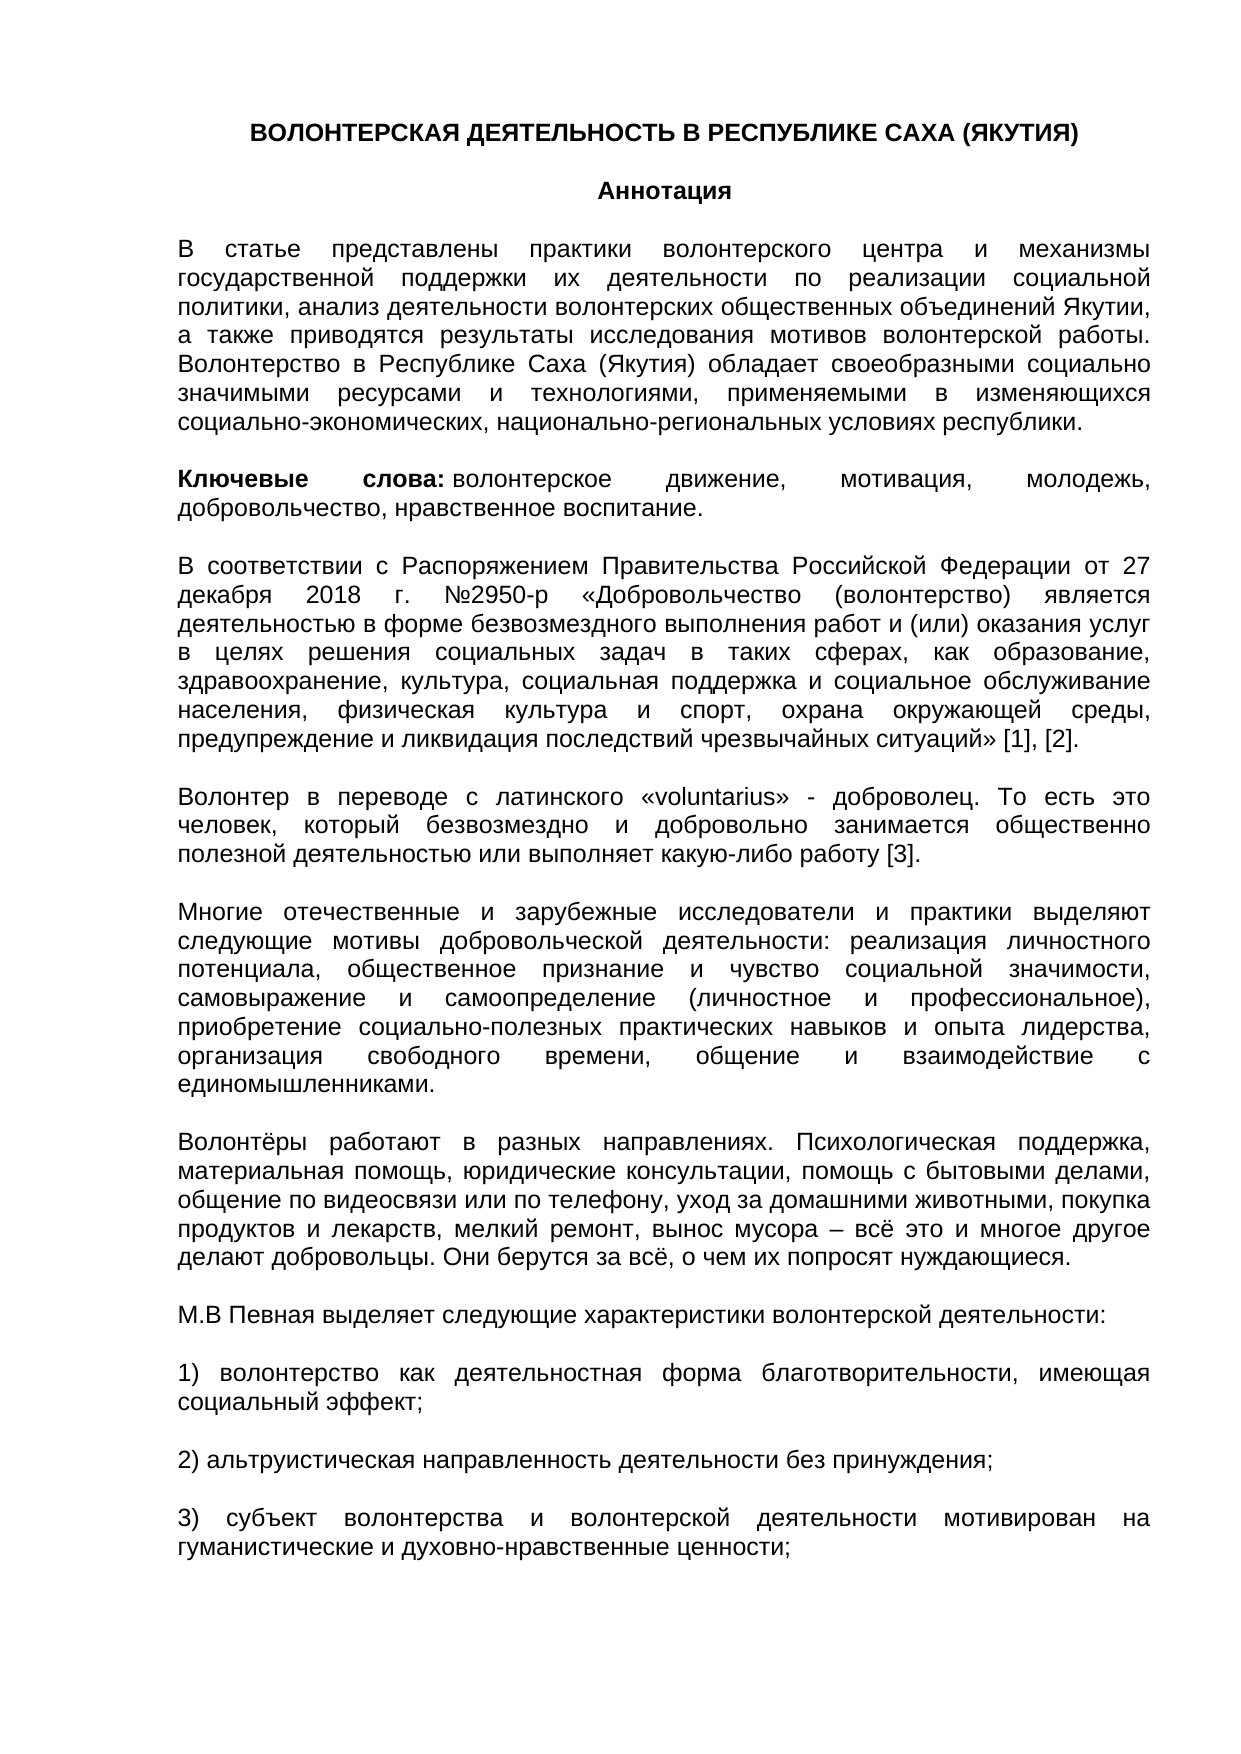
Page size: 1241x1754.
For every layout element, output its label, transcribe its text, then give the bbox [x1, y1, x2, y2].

text 1) волонтерство как деятельностная форма благотворительности, имеющая социальный эффект; [177, 1358, 1152, 1416]
text Волонтер в переводе с латинского «voluntarius» - доброволец. То есть это человек, который безвозмездно и добровольно занимается общественно полезной деятельностью или выполняет какую-либо работу [3]. [177, 781, 1152, 868]
text 3) субъект волонтерства и волонтерской деятельности мотивирован на гуманистические и духовно-нравственные ценности; [177, 1503, 1152, 1560]
text ВОЛОНТЕРСКАЯ ДЕЯТЕЛЬНОСТЬ В РЕСПУБЛИКЕ САХА (ЯКУТИЯ) [177, 118, 1152, 147]
text Волонтёры работают в разных направлениях. Психологическая поддержка, материальная помощь, юридические консультации, помощь с бытовыми делами, общение по видеосвязи или по телефону, уход за домашними животными, покупка продуктов и лекарств, мелкий ремонт, вынос мусора – всё это и многое другое делают добровольцы. Они берутся за всё, о чем их попросят нуждающиеся. [177, 1127, 1152, 1271]
text 2) альтруистическая направленность деятельности без принуждения; [177, 1445, 1152, 1473]
text Аннотация [177, 176, 1152, 205]
text Многие отечественные и зарубежные исследователи и практики выделяют следующие мотивы добровольческой деятельности: реализация личностного потенциала, общественное признание и чувство социальной значимости, самовыражение и самоопределение (личностное и профессиональное), приобретение социально-полезных практических навыков и опыта лидерства, организация свободного времени, общение и взаимодействие с единомышленниками. [177, 897, 1152, 1098]
text Ключевые слова: волонтерское движение, мотивация, молодежь, добровольчество, нравственное воспитание. [177, 464, 1152, 522]
text М.В Певная выделяет следующие характеристики волонтерской деятельности: [177, 1300, 1152, 1329]
text В соответствии с Распоряжением Правительства Российской Федерации от 27 декабря 2018 г. №2950-р «Добровольчество (волонтерство) является деятельностью в форме безвозмездного выполнения работ и (или) оказания услуг в целях решения социальных задач в таких сферах, как образование, здравоохранение, культура, социальная поддержка и социальное обслуживание населения, физическая культура и спорт, охрана окружающей среды, предупреждение и ликвидация последствий чрезвычайных ситуаций» [1], [2]. [177, 551, 1152, 752]
text В статье представлены практики волонтерского центра и механизмы государственной поддержки их деятельности по реализации социальной политики, анализ деятельности волонтерских общественных объединений Якутии, а также приводятся результаты исследования мотивов волонтерской работы. Волонтерство в Республике Саха (Якутия) обладает своеобразными социально значимыми ресурсами и технологиями, применяемыми в изменяющихся социально-экономических, национально-региональных условиях республики. [177, 234, 1152, 435]
